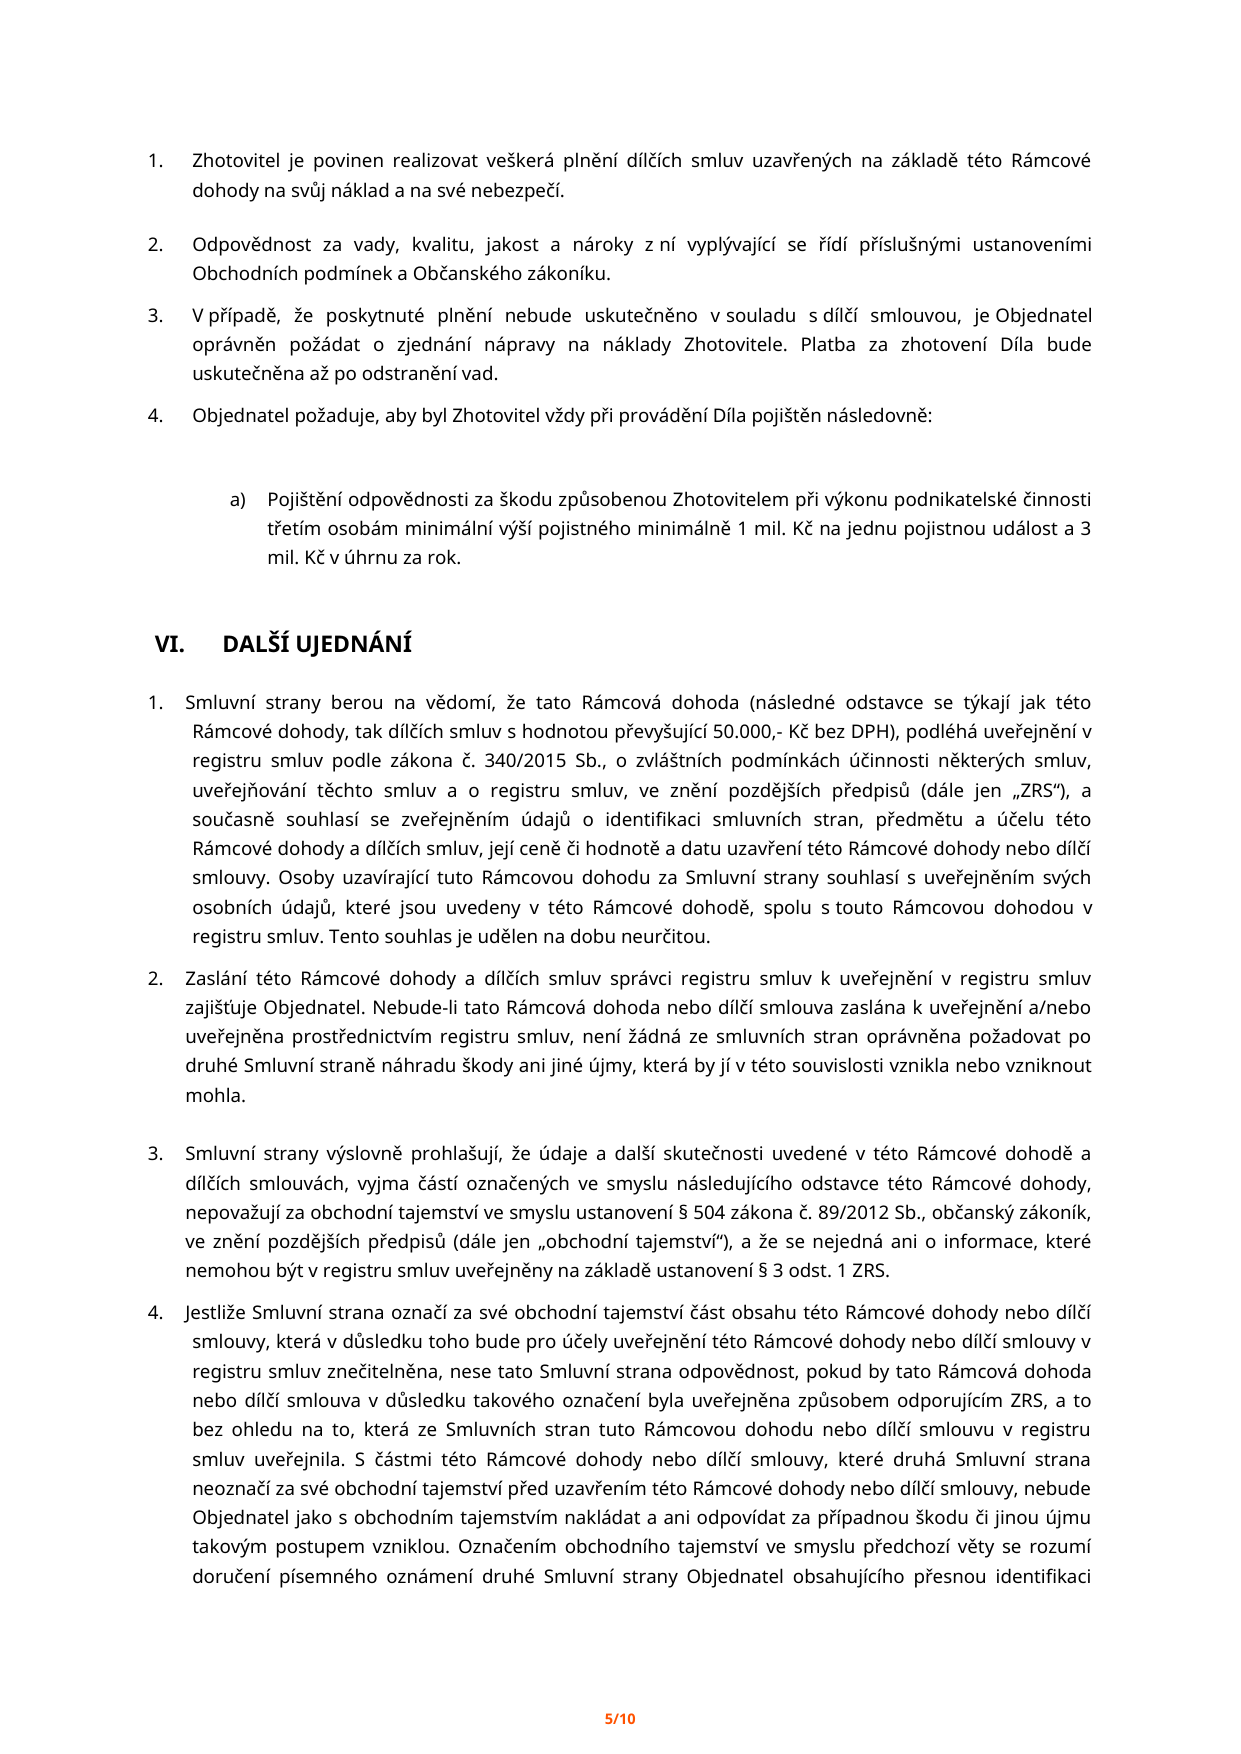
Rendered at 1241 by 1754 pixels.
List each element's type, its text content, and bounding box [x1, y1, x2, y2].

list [148, 1299, 1093, 1588]
list Smluvní strany berou na vědomí, že tato Rámcová dohoda (následné odstavce se týkají jak této Rámcové dohody, tak dílčích smluv s hodnotou převyšující 50.000,- Kč bez DPH), podléhá uveřejnění v registru smluv podle zákona č. 340/2015 Sb., o zvláštních podmínkách účinnosti některých smluv, uveřejňování těchto smluv a o registru smluv, ve znění pozdějších předpisů (dále jen „ZRS“), a současně souhlasí se zveřejněním údajů o identifikaci smluvních stran, předmětu a účelu této Rámcové dohody a dílčích smluv, její ceně či hodnotě a datu uzavření této Rámcové dohody nebo dílčí smlouvy. Osoby uzavírající tuto Rámcovou dohodu za Smluvní strany souhlasí s uveřejněním svých osobních údajů, které jsou uvedeny v této Rámcové dohodě, spolu s touto Rámcovou dohodou v registru smluv. Tento souhlas je udělen na dobu neurčitou. [148, 689, 1093, 949]
list Objednatel požaduje, aby byl Zhotovitel vždy při provádění Díla pojištěn následovně: [148, 402, 1093, 428]
list Odpovědnost za vady, kvalitu, jakost a nároky z ní vyplývající se řídí příslušnými ustanoveními Obchodních podmínek a Občanského zákoníku. [148, 231, 1093, 286]
list DALŠÍ UJEDNÁNÍ [185, 628, 1093, 659]
list Smluvní strany výslovně prohlašují, že údaje a další skutečnosti uvedené v této Rámcové dohodě a dílčích smlouvách, vyjma částí označených ve smyslu následujícího odstavce této Rámcové dohody, nepovažují za obchodní tajemství ve smyslu ustanovení § 504 zákona č. 89/2012 Sb., občanský zákoník, ve znění pozdějších předpisů (dále jen „obchodní tajemství“), a že se nejedná ani o informace, které nemohou být v registru smluv uveřejněny na základě ustanovení § 3 odst. 1 ZRS. [148, 1141, 1093, 1283]
list Zhotovitel je povinen realizovat veškerá plnění dílčích smluv uzavřených na základě této Rámcové dohody na svůj náklad a na své nebezpečí. [148, 148, 1093, 202]
list Pojištění odpovědnosti za škodu způsobenou Zhotovitelem při výkonu podnikatelské činnosti třetím osobám minimální výší pojistného minimálně 1 mil. Kč na jednu pojistnou událost a 3 mil. Kč v úhrnu za rok. [229, 486, 1093, 570]
list Zaslání této Rámcové dohody a dílčích smluv správci registru smluv k uveřejnění v registru smluv zajišťuje Objednatel. Nebude-li tato Rámcová dohoda nebo dílčí smlouva zaslána k uveřejnění a/nebo uveřejněna prostřednictvím registru smluv, není žádná ze smluvních stran oprávněna požadovat po druhé Smluvní straně náhradu škody ani jiné újmy, která by jí v této souvislosti vznikla nebo vzniknout mohla. [148, 965, 1093, 1108]
list V případě, že poskytnuté plnění nebude uskutečněno v souladu s dílčí smlouvou, je Objednatel oprávněn požádat o zjednání nápravy na náklady Zhotovitele. Platba za zhotovení Díla bude uskutečněna až po odstranění vad. [148, 302, 1093, 386]
